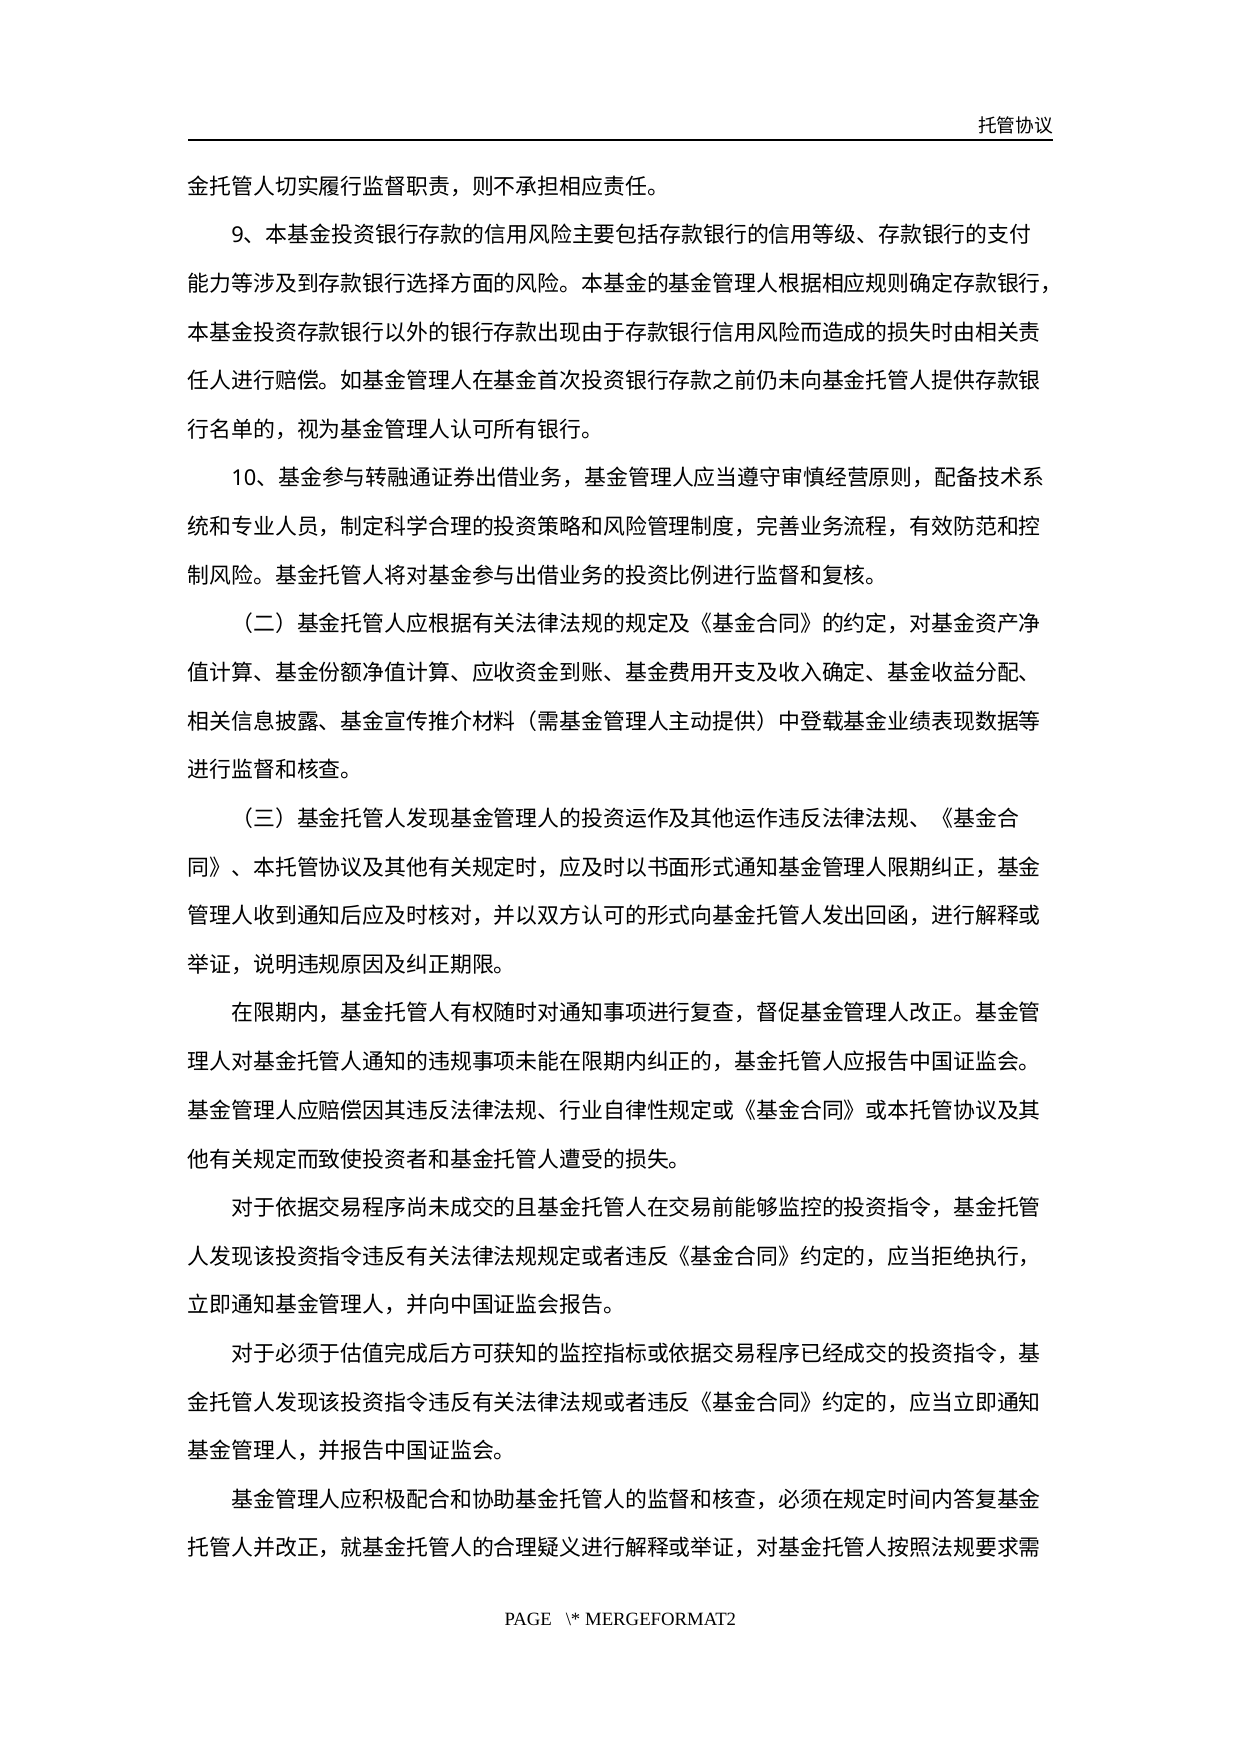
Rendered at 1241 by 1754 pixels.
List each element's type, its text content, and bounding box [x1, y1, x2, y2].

text （二）基金托管人应根据有关法律法规的规定及《基金合同》的约定，对基金资产净值计算、基金份额净值计算、应收资金到账、基金费用开支及收入确定、基金收益分配、相关信息披露、基金宣传推介材料（需基金管理人主动提供）中登载基金业绩表现数据等进行监督和核查。 [187, 606, 1053, 784]
text 对于必须于估值完成后方可获知的监控指标或依据交易程序已经成交的投资指令，基金托管人发现该投资指令违反有关法律法规或者违反《基金合同》约定的，应当立即通知基金管理人，并报告中国证监会。 [187, 1335, 1053, 1465]
text 9、本基金投资银行存款的信用风险主要包括存款银行的信用等级、存款银行的支付能力等涉及到存款银行选择方面的风险。本基金的基金管理人根据相应规则确定存款银行，本基金投资存款银行以外的银行存款出现由于存款银行信用风险而造成的损失时由相关责任人进行赔偿。如基金管理人在基金首次投资银行存款之前仍未向基金托管人提供存款银行名单的，视为基金管理人认可所有银行。 [187, 217, 1053, 444]
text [187, 168, 1053, 201]
text 10、基金参与转融通证券出借业务，基金管理人应当遵守审慎经营原则，配备技术系统和专业人员，制定科学合理的投资策略和风险管理制度，完善业务流程，有效防范和控制风险。基金托管人将对基金参与出借业务的投资比例进行监督和复核。 [187, 460, 1053, 590]
text （三）基金托管人发现基金管理人的投资运作及其他运作违反法律法规、《基金合同》、本托管协议及其他有关规定时，应及时以书面形式通知基金管理人限期纠正，基金管理人收到通知后应及时核对，并以双方认可的形式向基金托管人发出回函，进行解释或举证，说明违规原因及纠正期限。 [187, 800, 1053, 979]
text 在限期内，基金托管人有权随时对通知事项进行复查，督促基金管理人改正。基金管理人对基金托管人通知的违规事项未能在限期内纠正的，基金托管人应报告中国证监会。基金管理人应赔偿因其违反法律法规、行业自律性规定或《基金合同》或本托管协议及其他有关规定而致使投资者和基金托管人遭受的损失。 [187, 995, 1053, 1174]
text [187, 1481, 1053, 1562]
text 对于依据交易程序尚未成交的且基金托管人在交易前能够监控的投资指令，基金托管人发现该投资指令违反有关法律法规规定或者违反《基金合同》约定的，应当拒绝执行，立即通知基金管理人，并向中国证监会报告。 [187, 1189, 1053, 1319]
